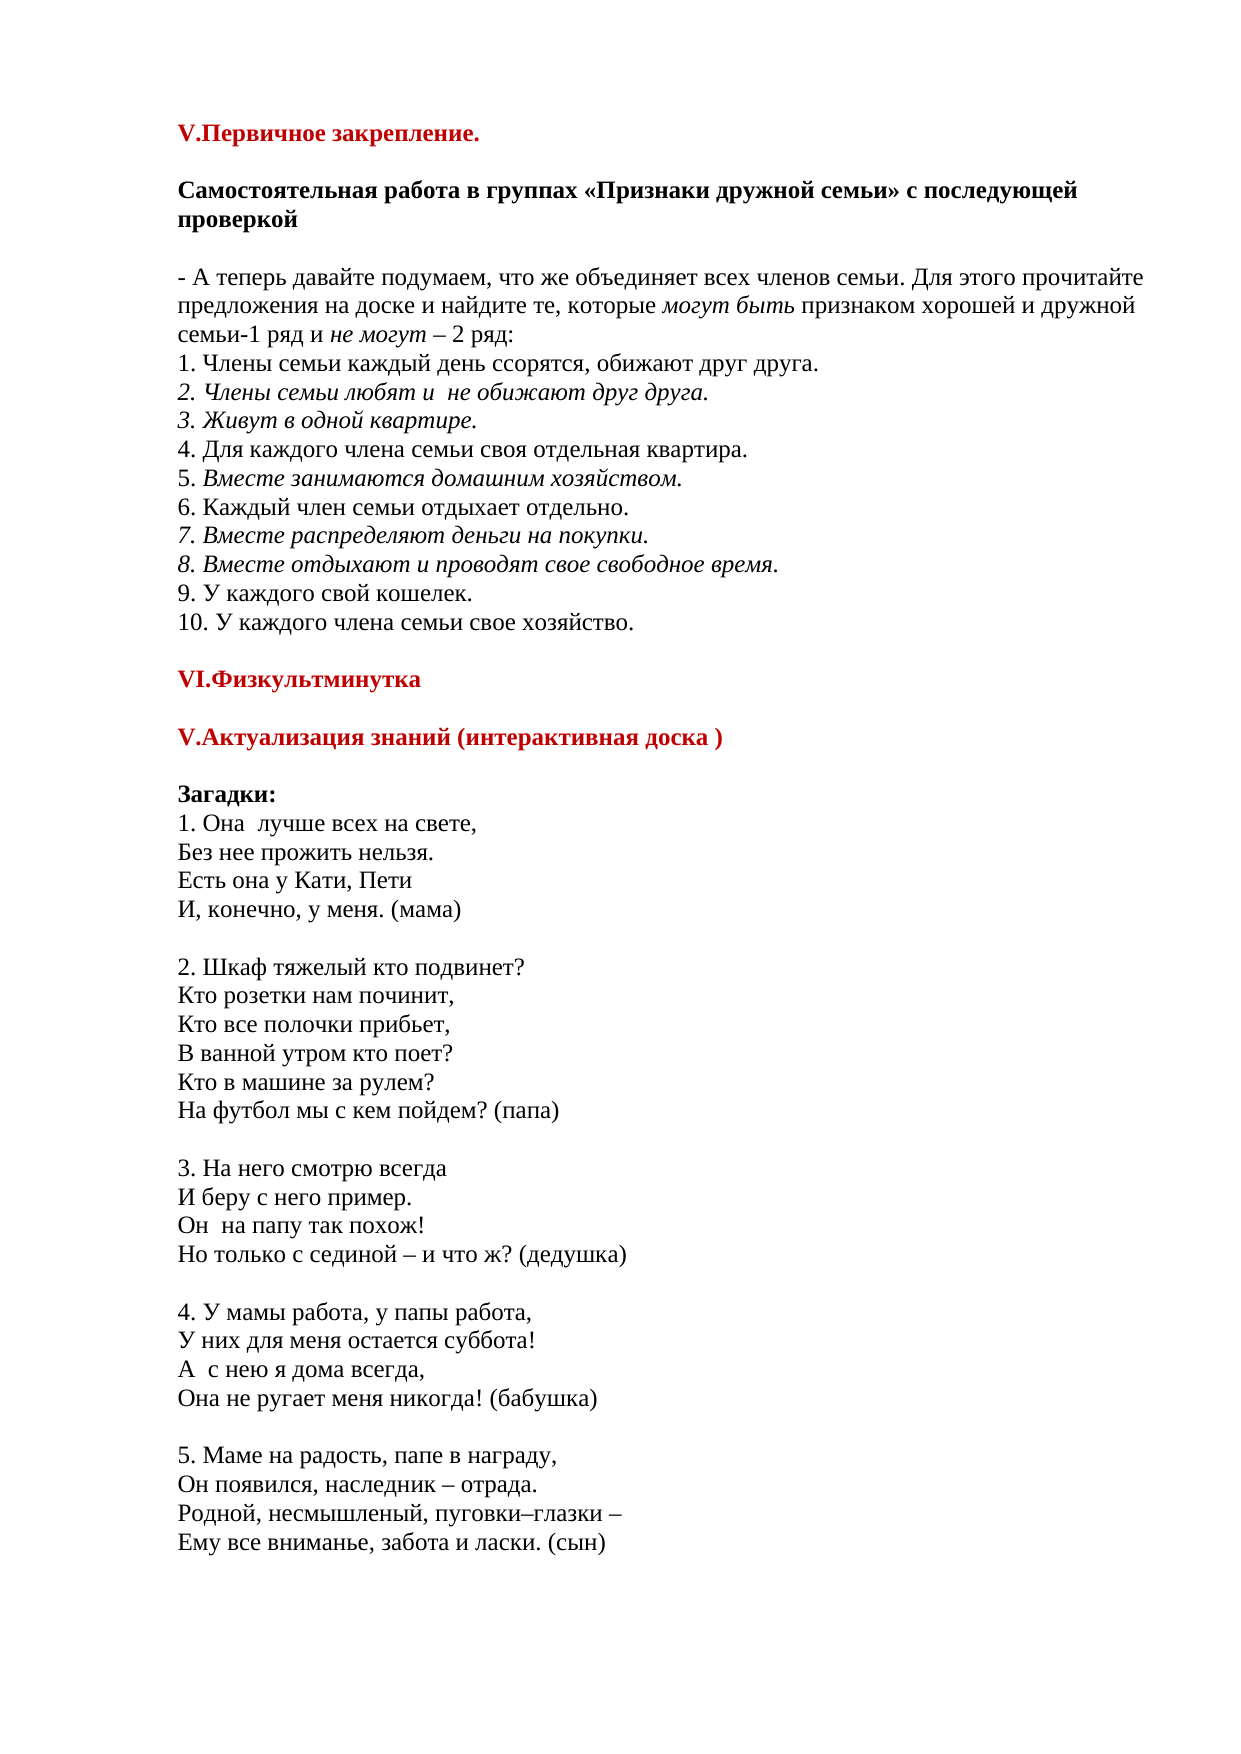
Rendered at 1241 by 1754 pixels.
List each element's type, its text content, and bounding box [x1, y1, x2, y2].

text 5. Вместе занимаются домашним хозяйством. [177, 463, 1152, 492]
text 6. Каждый член семьи отдыхает отдельно. [177, 492, 1152, 521]
text Он на папу так похож! [177, 1211, 1152, 1239]
text И, конечно, у меня. (мама) [177, 894, 1152, 923]
text 10. У каждого члена семьи свое хозяйство. [177, 607, 1152, 636]
text Самостоятельная работа в группах «Признаки дружной семьи» с последующей проверкой [177, 176, 1152, 233]
text VI.Физкультминутка [177, 664, 1152, 693]
text И беру с него пример. [177, 1182, 1152, 1211]
text V.Актуализация знаний (интерактивная доска ) [177, 722, 1152, 751]
text 5. Маме на радость, папе в награду, [177, 1441, 1152, 1469]
text А с нею я дома всегда, [177, 1354, 1152, 1383]
text Она не ругает меня никогда! (бабушка) [177, 1383, 1152, 1412]
text Есть она у Кати, Пети [177, 866, 1152, 894]
text V.Первичное закрепление. [177, 118, 1152, 147]
text 2. Члены семьи любят и не обижают друг друга. [177, 377, 1152, 406]
text 9. У каждого свой кошелек. [177, 578, 1152, 607]
text Он появился, наследник – отрада. [177, 1469, 1152, 1498]
text Родной, несмышленый, пуговки–глазки – [177, 1498, 1152, 1527]
text Но только с сединой – и что ж? (дедушка) [177, 1239, 1152, 1268]
text У них для меня остается суббота! [177, 1326, 1152, 1354]
text 7. Вместе распределяют деньги на покупки. [177, 521, 1152, 549]
text Без нее прожить нельзя. [177, 837, 1152, 866]
text 1. Члены семьи каждый день ссорятся, обижают друг друга. [177, 348, 1152, 377]
text 4. У мамы работа, у папы работа, [177, 1297, 1152, 1326]
text 4. Для каждого члена семьи своя отдельная квартира. [177, 434, 1152, 463]
text 2. Шкаф тяжелый кто подвинет? Кто розетки нам починит, Кто все полочки прибьет, В ванной утром кто поет? Кто в машине за рулем? На футбол мы с кем пойдем? (папа) [177, 952, 1152, 1124]
text Загадки: [177, 779, 1152, 808]
text 3. На него смотрю всегда [177, 1153, 1152, 1182]
text 1. Она лучше всех на свете, [177, 808, 1152, 837]
text Ему все вниманье, забота и ласки. (сын) [177, 1527, 1152, 1556]
text 8. Вместе отдыхают и проводят свое свободное время. [177, 549, 1152, 578]
text 3. Живут в одной квартире. [177, 406, 1152, 434]
text - А теперь давайте подумаем, что же объединяет всех членов семьи. Для этого прочитайте предложения на доске и найдите те, которые могут быть признаком хорошей и дружной семьи-1 ряд и не могут – 2 ряд: [177, 262, 1152, 348]
